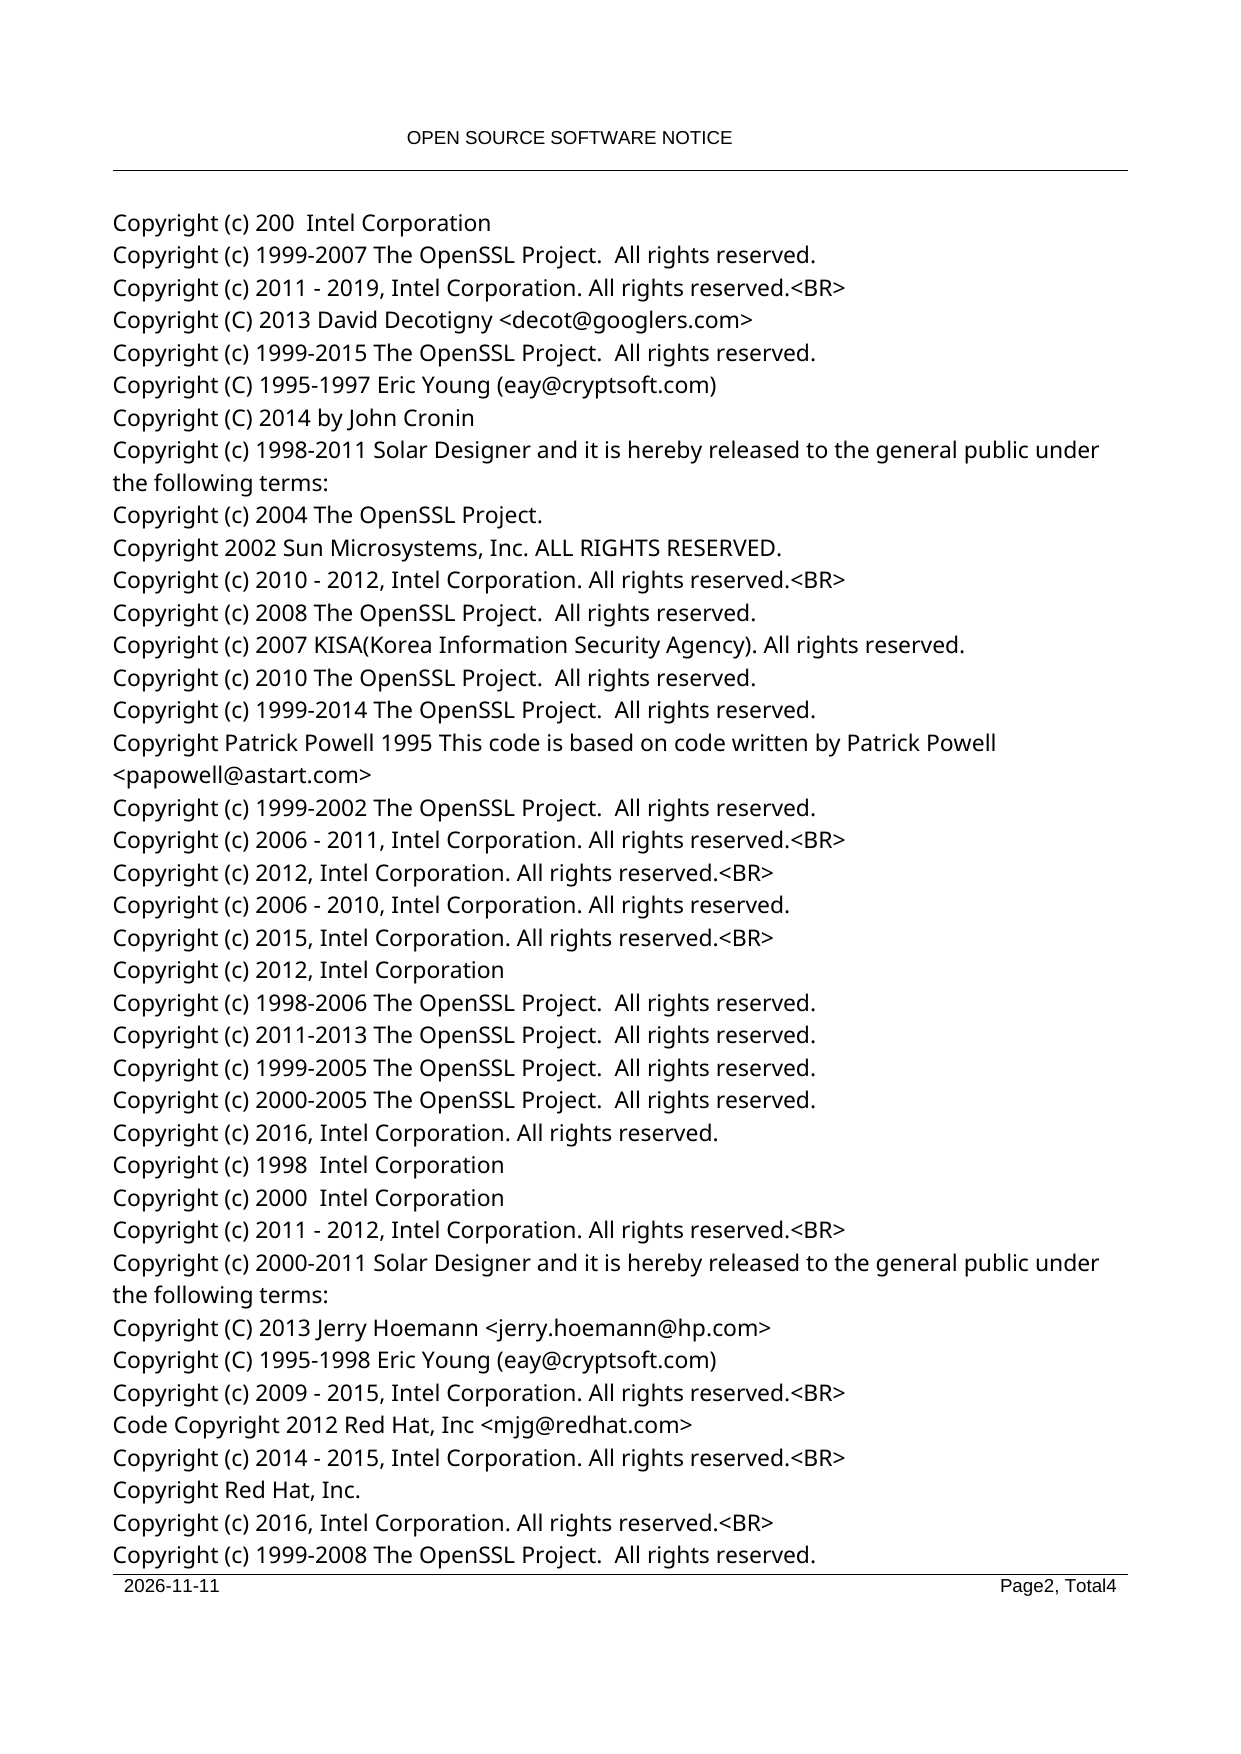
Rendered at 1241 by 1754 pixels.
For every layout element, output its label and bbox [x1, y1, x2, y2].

text [112, 206, 1128, 1571]
